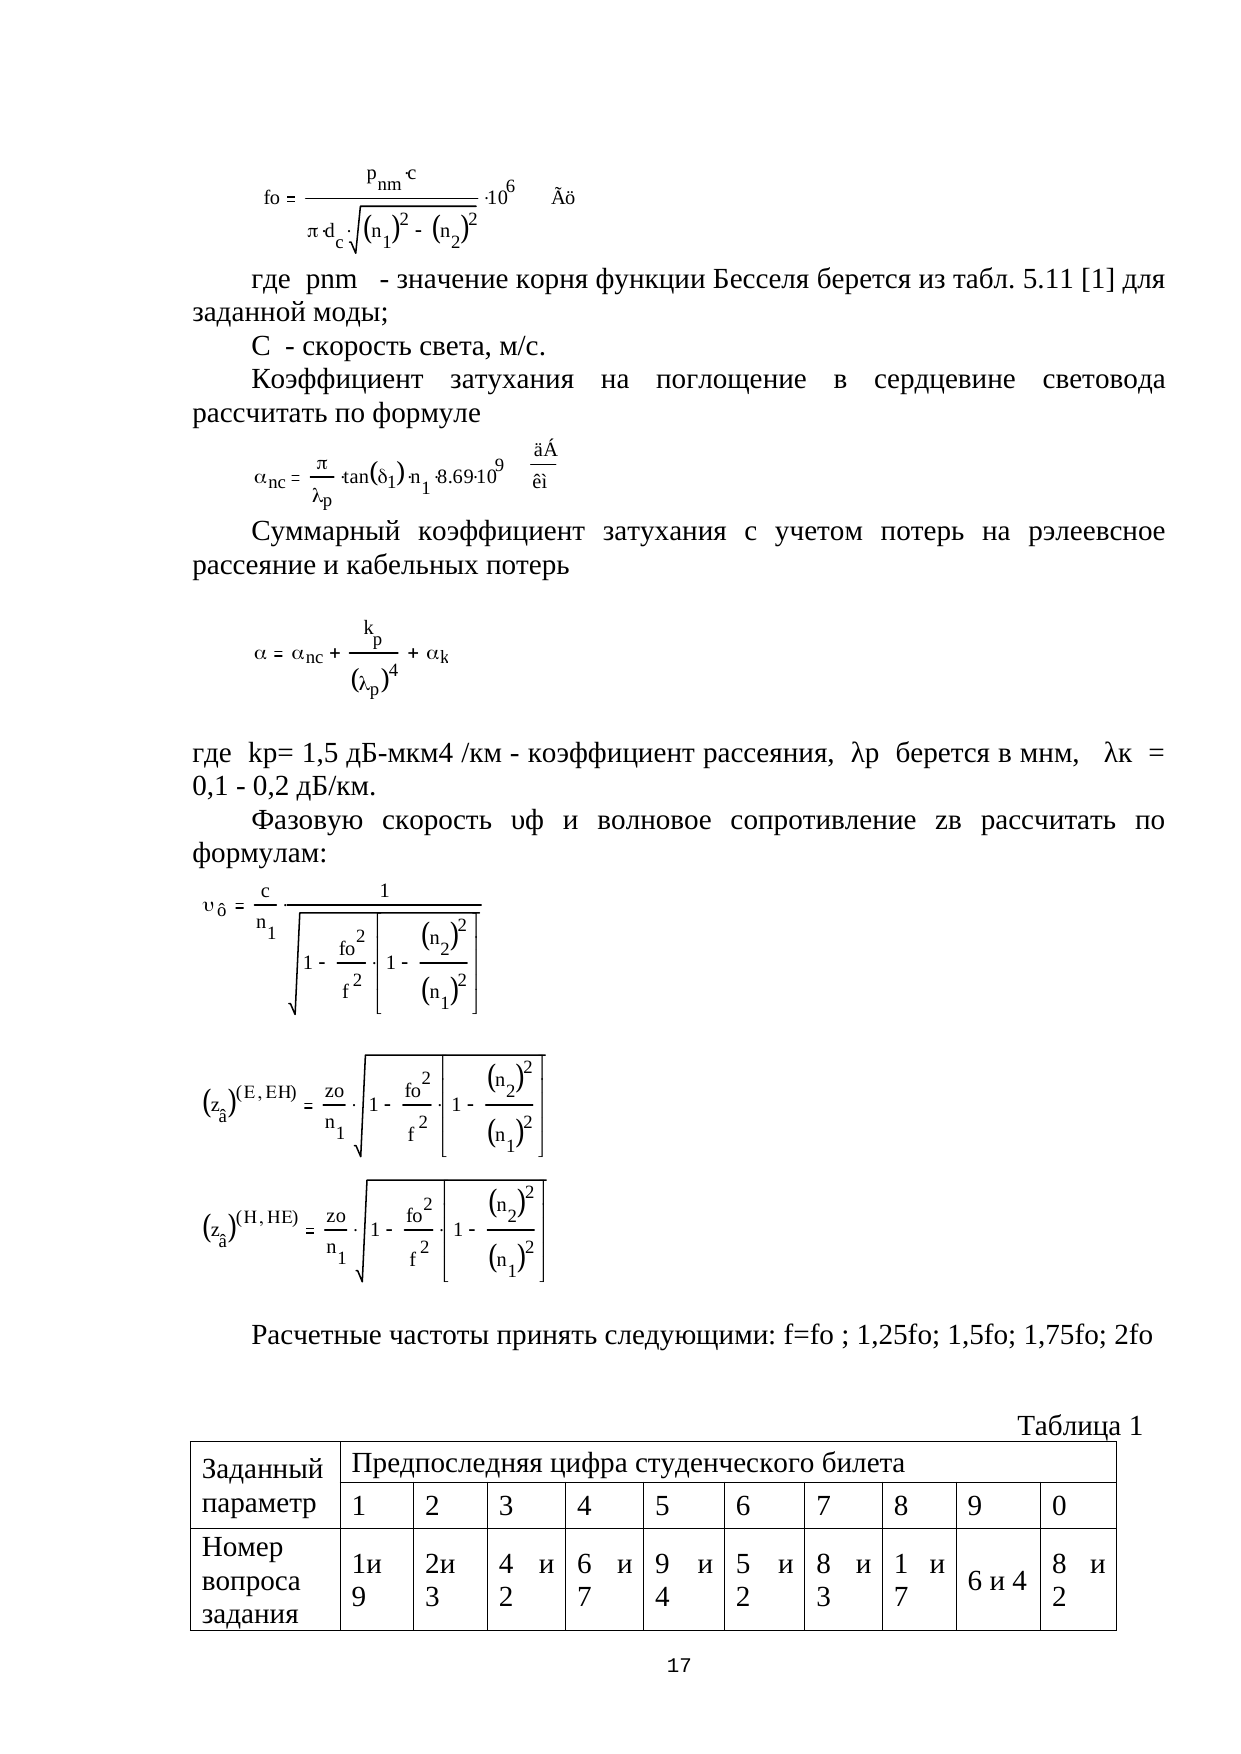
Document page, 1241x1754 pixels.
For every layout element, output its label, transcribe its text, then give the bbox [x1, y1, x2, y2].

table_cell 5 [644, 1483, 724, 1528]
text Таблица 1 [1017, 1384, 1166, 1441]
table_cell 4 [566, 1483, 643, 1528]
table_cell 8 и 3 [805, 1529, 882, 1630]
table_cell 2и 3 [414, 1529, 487, 1630]
table_cell 1 и 7 [883, 1529, 956, 1630]
table_cell Номер вопроса задания [191, 1529, 340, 1630]
table_cell 4 и 2 [488, 1529, 565, 1630]
text где pnm - значение корня функции Бесселя берется из табл. 5.11 [1] для заданной моды; [192, 261, 1166, 328]
text Суммарный коэффициент затухания с учетом потерь на рэлеевсное рассеяние и кабельных потерь [192, 513, 1166, 580]
table_header Заданный параметр [191, 1442, 340, 1528]
table_cell 3 [488, 1483, 565, 1528]
text где kp= 1,5 дБ-мкм4 /км - коэффициент рассеяния, λp берется в мнм, λк = 0,1 - 0,2 дБ/км. [192, 735, 1166, 802]
text Фазовую скорость υф и волновое сопротивление zв рассчитать по формулам: [192, 802, 1166, 869]
text С - скорость света, м/с. [192, 328, 1166, 362]
table_cell 1и 9 [341, 1529, 413, 1630]
table_cell 7 [805, 1483, 882, 1528]
table_cell 6 [725, 1483, 804, 1528]
table_cell 8 [883, 1483, 956, 1528]
table_cell 1 [341, 1483, 413, 1528]
table_cell 0 [1041, 1483, 1116, 1528]
table_cell 6 и 7 [566, 1529, 643, 1630]
table_cell 9 [957, 1483, 1040, 1528]
text Расчетные частоты принять следующими: f=fo ; 1,25fo; 1,5fo; 1,75fo; 2fo [192, 1317, 1166, 1350]
table_cell 2 [414, 1483, 487, 1528]
table_header Предпоследняя цифра студенческого билета [341, 1442, 1116, 1482]
table_cell 9 и 4 [644, 1529, 724, 1630]
table_cell 5 и 2 [725, 1529, 804, 1630]
text Коэффициент затухания на поглощение в сердцевине световода рассчитать по формуле [192, 362, 1166, 429]
table_cell 6 и 4 [957, 1529, 1040, 1630]
table_cell 8 и 2 [1041, 1529, 1116, 1630]
